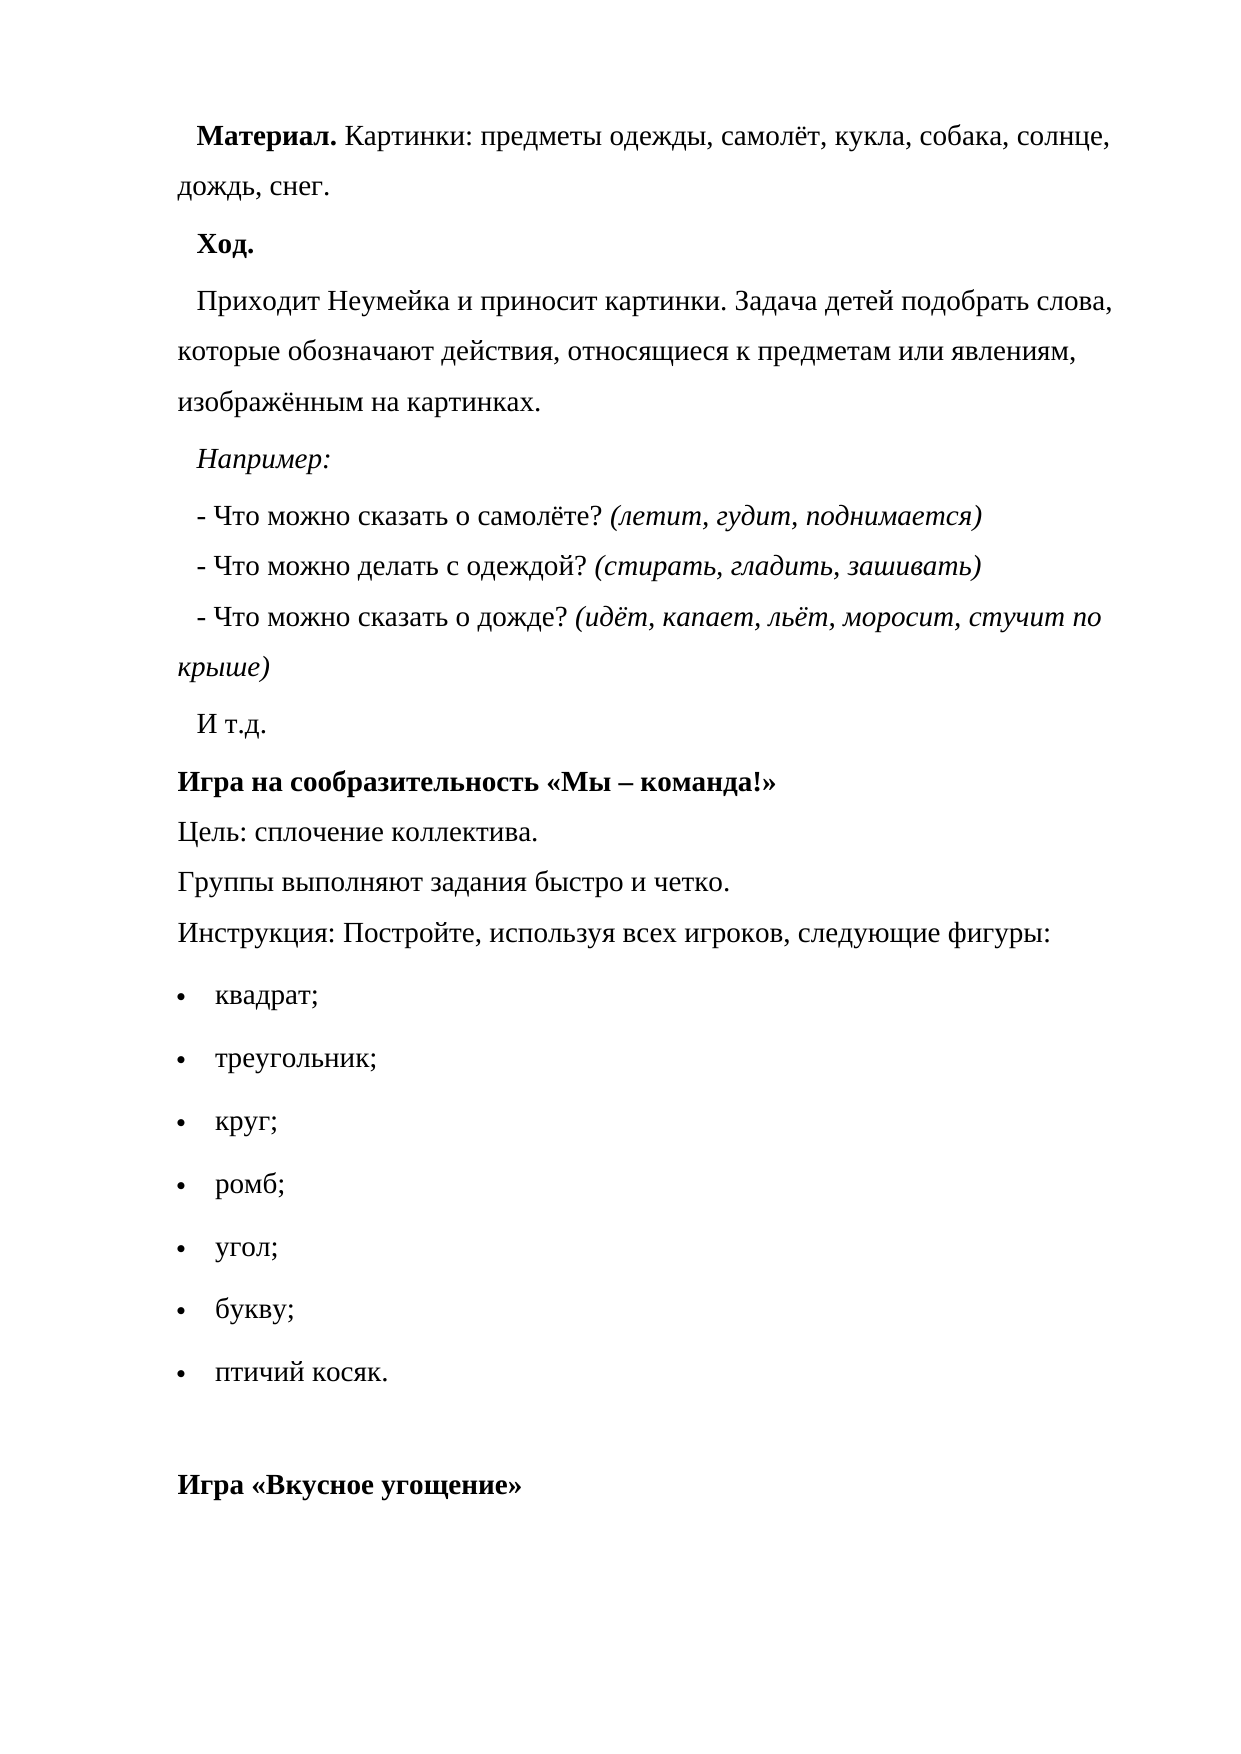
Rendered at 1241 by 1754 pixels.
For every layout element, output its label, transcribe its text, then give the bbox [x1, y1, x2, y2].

text Игра «Вкусное угощение» [177, 1467, 1152, 1501]
list круг; [177, 1103, 1152, 1137]
text Приходит Неумейка и приносит картинки. Задача детей подобрать слова, которые обозначают действия, относящиеся к предметам или явлениям, изображённым на картинках. [177, 283, 1152, 417]
text Ход. [177, 226, 1152, 259]
list птичий косяк. [177, 1354, 1152, 1388]
list угол; [177, 1229, 1152, 1262]
text - Что можно сказать о самолёте? (летит, гудит, поднимается) [177, 498, 1152, 532]
text - Что можно сказать о дожде? (идёт, капает, льёт, моросит, стучит по крыше) [177, 599, 1152, 683]
text Игра на сообразительность «Мы – команда!» [177, 764, 1152, 797]
list букву; [177, 1292, 1152, 1325]
text Инструкция: Постройте, используя всех игроков, следующие фигуры: [177, 915, 1152, 948]
text Материал. Картинки: предметы одежды, самолёт, кукла, собака, солнце, дождь, снег. [177, 118, 1152, 202]
list квадрат; [177, 977, 1152, 1011]
text Например: [177, 441, 1152, 474]
text Группы выполняют задания быстро и четко. [177, 864, 1152, 898]
text Цель: сплочение коллектива. [177, 814, 1152, 848]
list ромб; [177, 1166, 1152, 1199]
list треугольник; [177, 1040, 1152, 1074]
text И т.д. [177, 706, 1152, 740]
text - Что можно делать с одеждой? (стирать, гладить, зашивать) [177, 548, 1152, 582]
